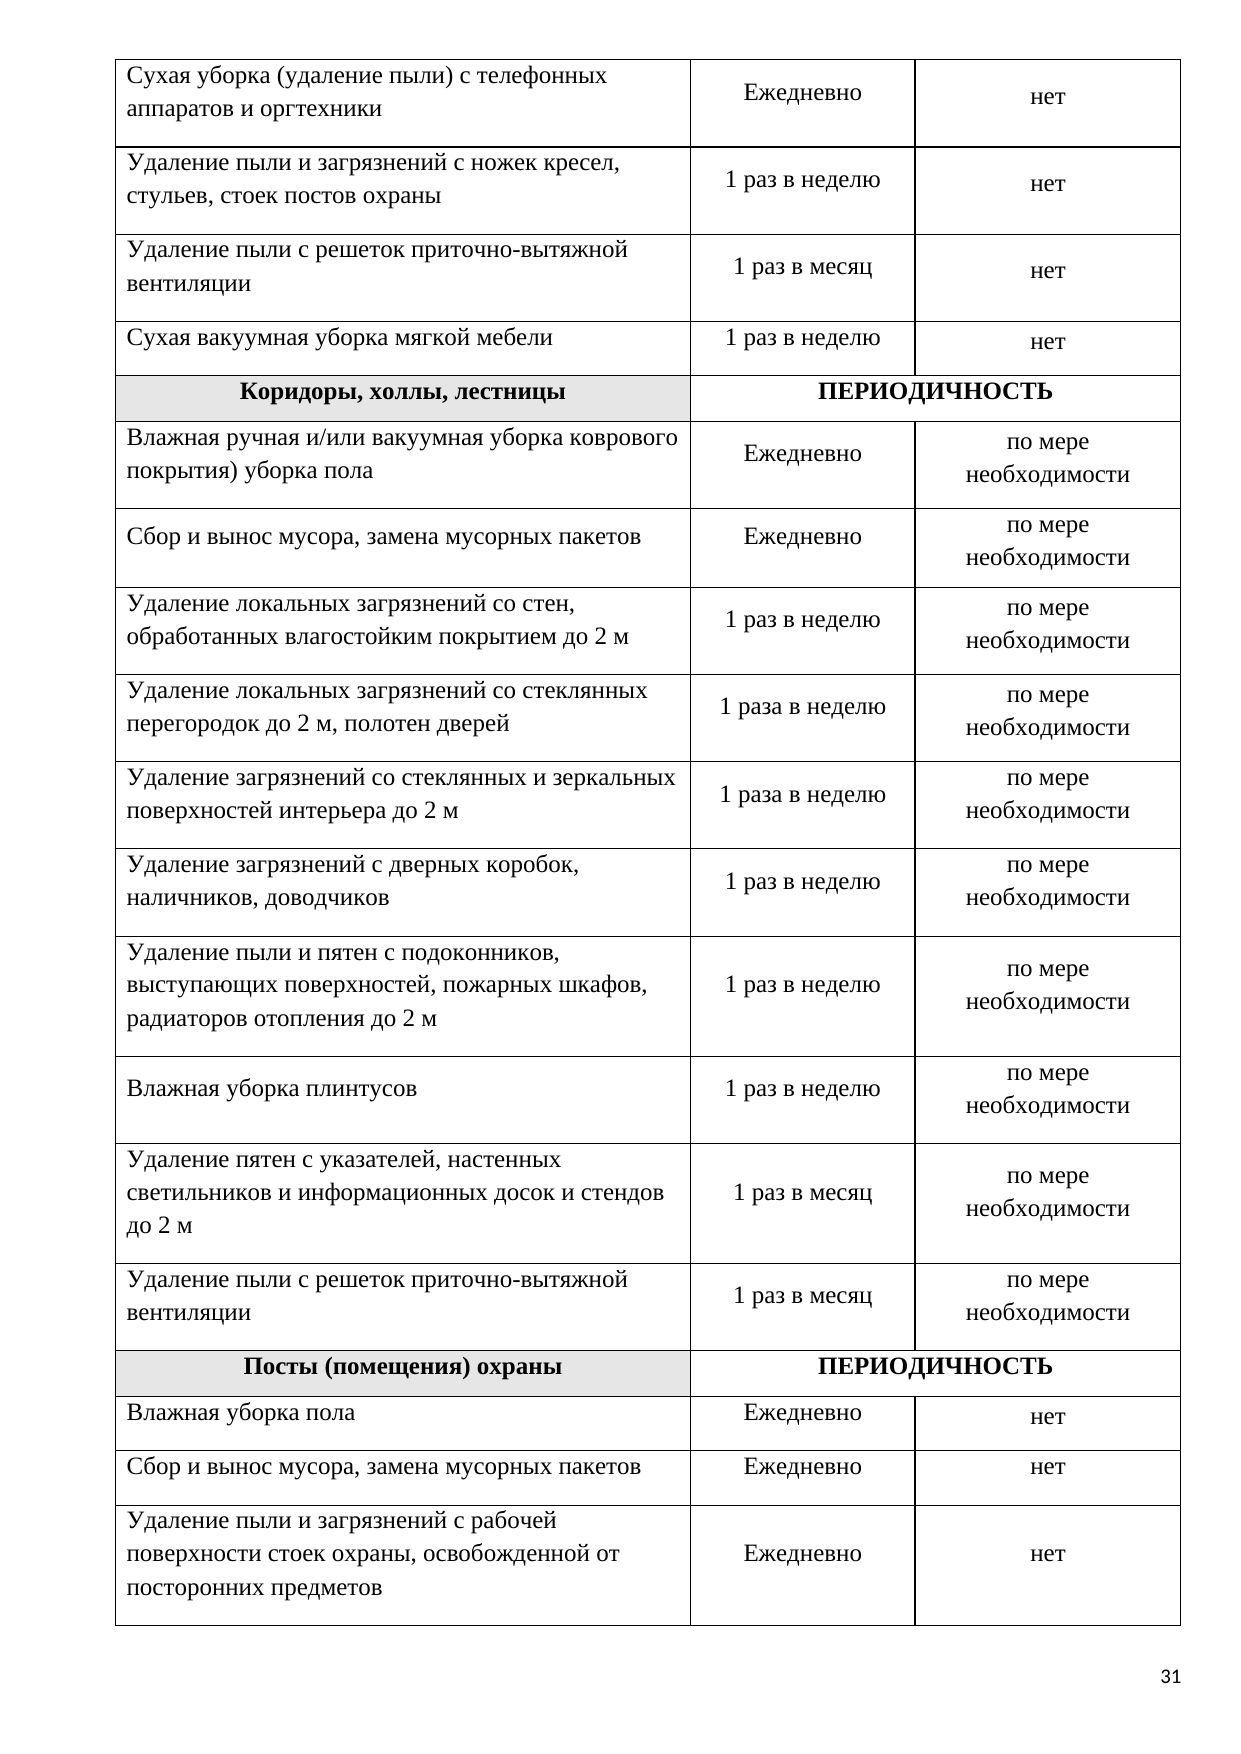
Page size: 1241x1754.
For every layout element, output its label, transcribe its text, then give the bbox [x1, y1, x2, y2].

table_cell Ежедневно [691, 422, 914, 508]
table_cell Ежедневно [691, 509, 914, 587]
table_cell 1 раза в неделю [691, 675, 914, 761]
table_cell 1 раз в месяц [691, 1264, 914, 1350]
table_cell по мере необходимости [916, 1264, 1180, 1350]
table_cell нет [916, 148, 1180, 233]
table_cell Влажная ручная и/или вакуумная уборка коврового покрытия) уборка пола [116, 422, 690, 508]
table_cell Удаление пыли с решеток приточно-вытяжной вентиляции [116, 1264, 690, 1350]
table_cell Ежедневно [691, 1397, 914, 1450]
table_cell Коридоры, холлы, лестницы [116, 376, 690, 421]
table_cell по мере необходимости [916, 588, 1180, 674]
table_cell нет [916, 1451, 1180, 1504]
table_cell Посты (помещения) охраны [116, 1351, 690, 1396]
table_cell 1 раз в неделю [691, 148, 914, 233]
table_cell нет [916, 235, 1180, 321]
table_cell 1 раз в месяц [691, 235, 914, 321]
table_cell по мере необходимости [916, 1144, 1180, 1263]
table_cell по мере необходимости [916, 422, 1180, 508]
table_cell нет [916, 60, 1180, 146]
table_cell Влажная уборка плинтусов [116, 1057, 690, 1143]
table_cell нет [916, 1506, 1180, 1625]
table_cell Ежедневно [691, 1451, 914, 1504]
table_cell Удаление пыли и загрязнений с ножек кресел, стульев, стоек постов охраны [116, 148, 690, 233]
table_cell Удаление пыли и пятен с подоконников, выступающих поверхностей, пожарных шкафов, радиаторов отопления до 2 м [116, 937, 690, 1056]
table_cell Удаление локальных загрязнений со стеклянных перегородок до 2 м, полотен дверей [116, 675, 690, 761]
table_cell Сбор и вынос мусора, замена мусорных пакетов [116, 1451, 690, 1504]
table_cell Ежедневно [691, 1506, 914, 1625]
table_cell ПЕРИОДИЧНОСТЬ [691, 1351, 1180, 1396]
table_cell Сухая вакуумная уборка мягкой мебели [116, 322, 690, 375]
table_cell по мере необходимости [916, 849, 1180, 936]
table_cell по мере необходимости [916, 937, 1180, 1056]
table_cell по мере необходимости [916, 1057, 1180, 1143]
table_cell 1 раз в неделю [691, 937, 914, 1056]
table_cell нет [916, 1397, 1180, 1450]
table_cell ПЕРИОДИЧНОСТЬ [691, 376, 1180, 421]
table_cell 1 раз в неделю [691, 1057, 914, 1143]
table_cell 1 раза в неделю [691, 762, 914, 848]
table_cell 1 раз в неделю [691, 322, 914, 375]
table_cell Удаление пыли и загрязнений с рабочей поверхности стоек охраны, освобожденной от посторонних предметов [116, 1506, 690, 1625]
table_cell 1 раз в месяц [691, 1144, 914, 1263]
table_cell Сухая уборка (удаление пыли) с телефонных аппаратов и оргтехники [116, 60, 690, 146]
table_cell Удаление загрязнений с дверных коробок, наличников, доводчиков [116, 849, 690, 936]
table_cell по мере необходимости [916, 762, 1180, 848]
table_cell по мере необходимости [916, 509, 1180, 587]
table_cell нет [916, 322, 1180, 375]
table_cell Удаление пятен с указателей, настенных светильников и информационных досок и стендов до 2 м [116, 1144, 690, 1263]
table_cell Сбор и вынос мусора, замена мусорных пакетов [116, 509, 690, 587]
table_cell по мере необходимости [916, 675, 1180, 761]
table_cell Удаление пыли с решеток приточно-вытяжной вентиляции [116, 235, 690, 321]
table_cell Удаление локальных загрязнений со стен, обработанных влагостойким покрытием до 2 м [116, 588, 690, 674]
table_cell Влажная уборка пола [116, 1397, 690, 1450]
table_cell 1 раз в неделю [691, 588, 914, 674]
table_cell 1 раз в неделю [691, 849, 914, 936]
table_cell Удаление загрязнений со стеклянных и зеркальных поверхностей интерьера до 2 м [116, 762, 690, 848]
table_cell Ежедневно [691, 60, 914, 146]
